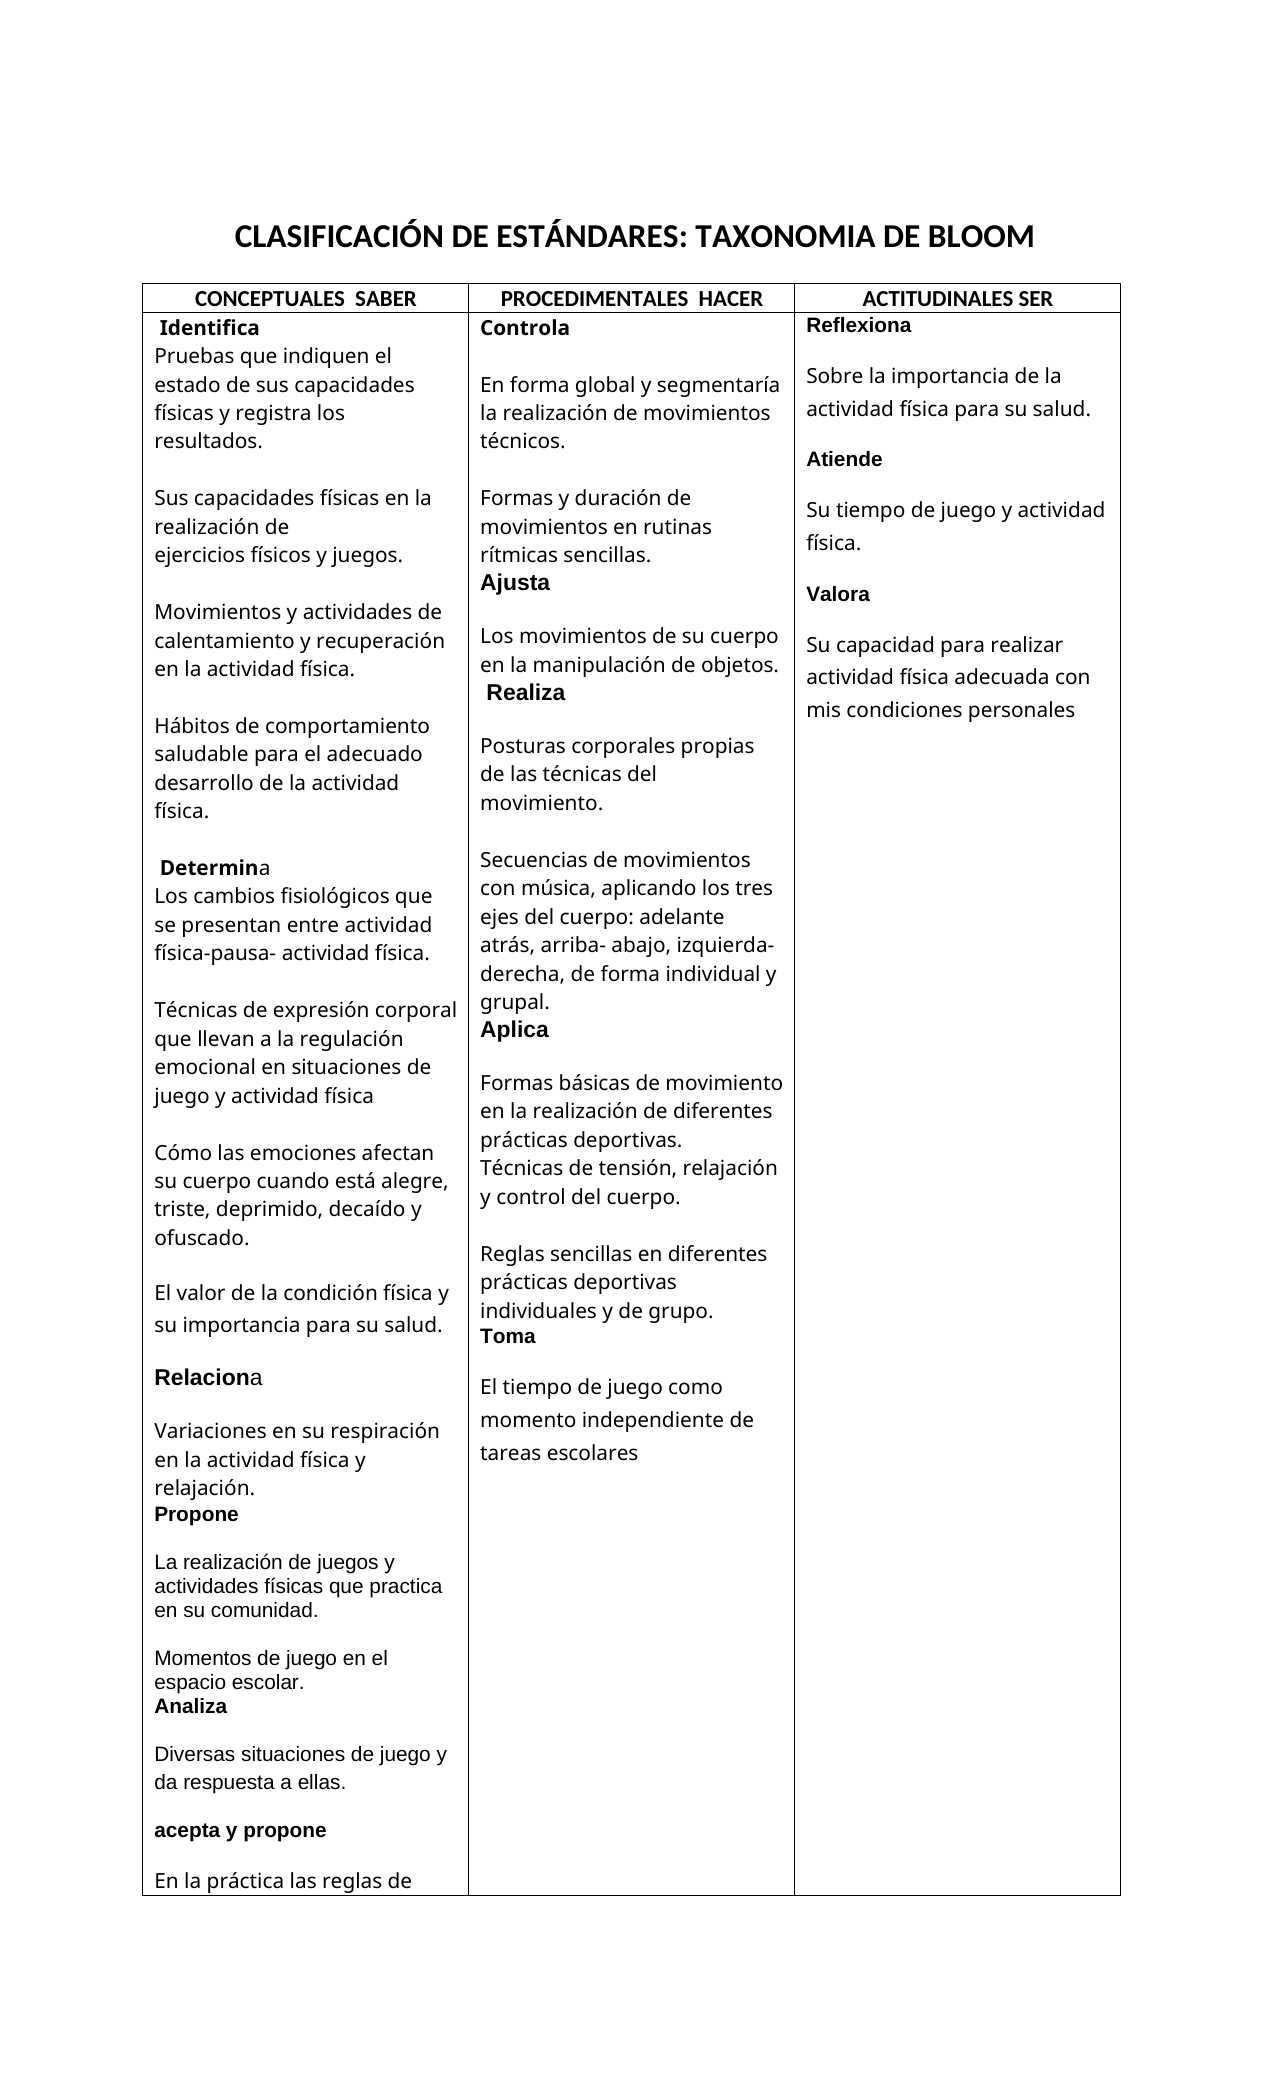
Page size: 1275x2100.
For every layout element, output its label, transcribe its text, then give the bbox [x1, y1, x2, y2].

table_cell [469, 313, 794, 1895]
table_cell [143, 313, 468, 1895]
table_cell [795, 313, 1120, 1895]
table_header ACTITUDINALES SER [795, 284, 1120, 312]
text CLASIFICACIÓN DE ESTÁNDARES: TAXONOMIA DE BLOOM [103, 215, 1167, 256]
table_header PROCEDIMENTALES HACER [469, 284, 794, 312]
table_header CONCEPTUALES SABER [143, 284, 468, 312]
